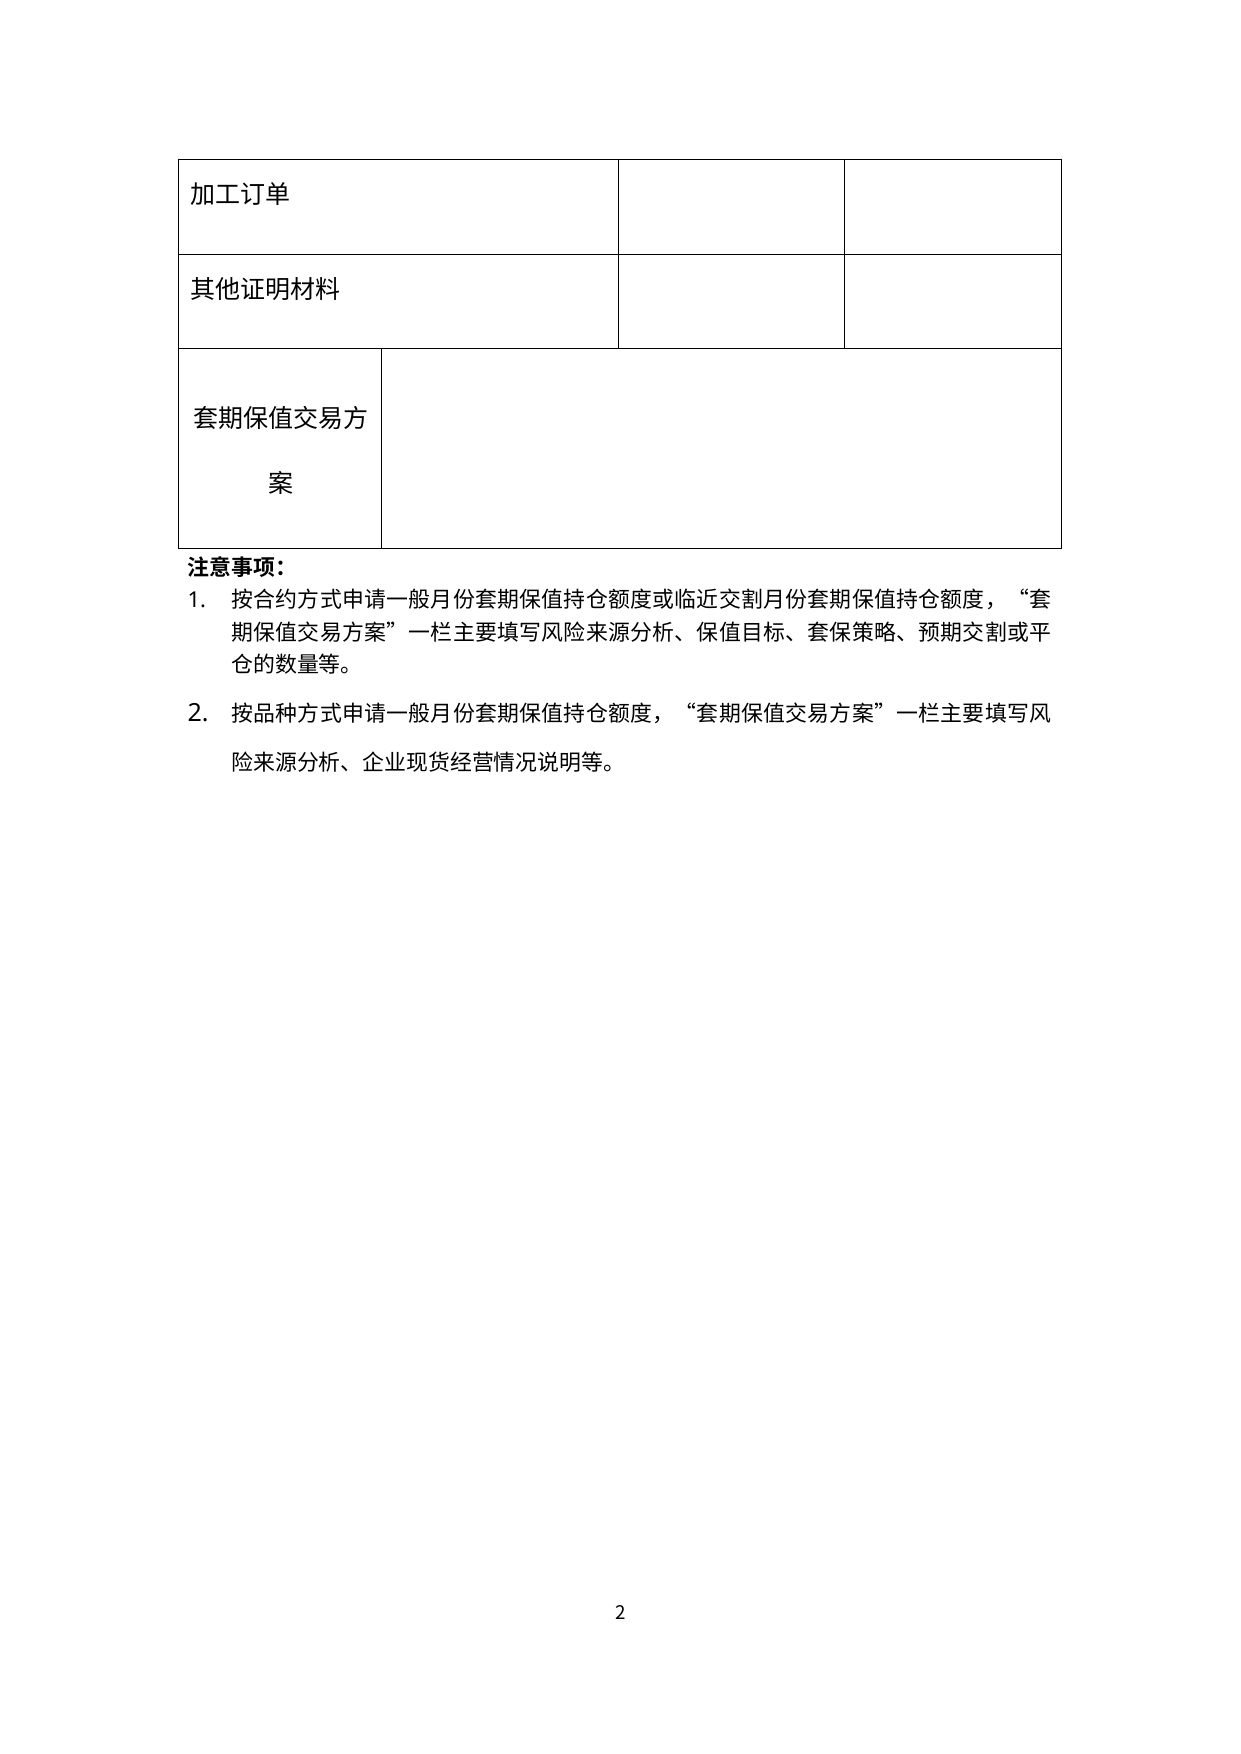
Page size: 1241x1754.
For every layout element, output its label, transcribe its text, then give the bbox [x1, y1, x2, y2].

list 按品种方式申请一般月份套期保值持仓额度，“套期保值交易方案”一栏主要填写风险来源分析、企业现货经营情况说明等。 [187, 679, 1053, 777]
table_cell 套期保值交易方案 [179, 349, 381, 548]
text 注意事项： [187, 549, 1053, 582]
table_cell [845, 160, 1061, 254]
table_cell [619, 255, 844, 348]
table_cell [382, 349, 1061, 548]
table_cell [619, 160, 844, 254]
table_cell 其他证明材料 [179, 255, 618, 348]
table_cell [845, 255, 1061, 348]
table_cell 加工订单 [179, 160, 618, 254]
list 按合约方式申请一般月份套期保值持仓额度或临近交割月份套期保值持仓额度，“套期保值交易方案”一栏主要填写风险来源分析、保值目标、套保策略、预期交割或平仓的数量等。 [187, 582, 1053, 679]
